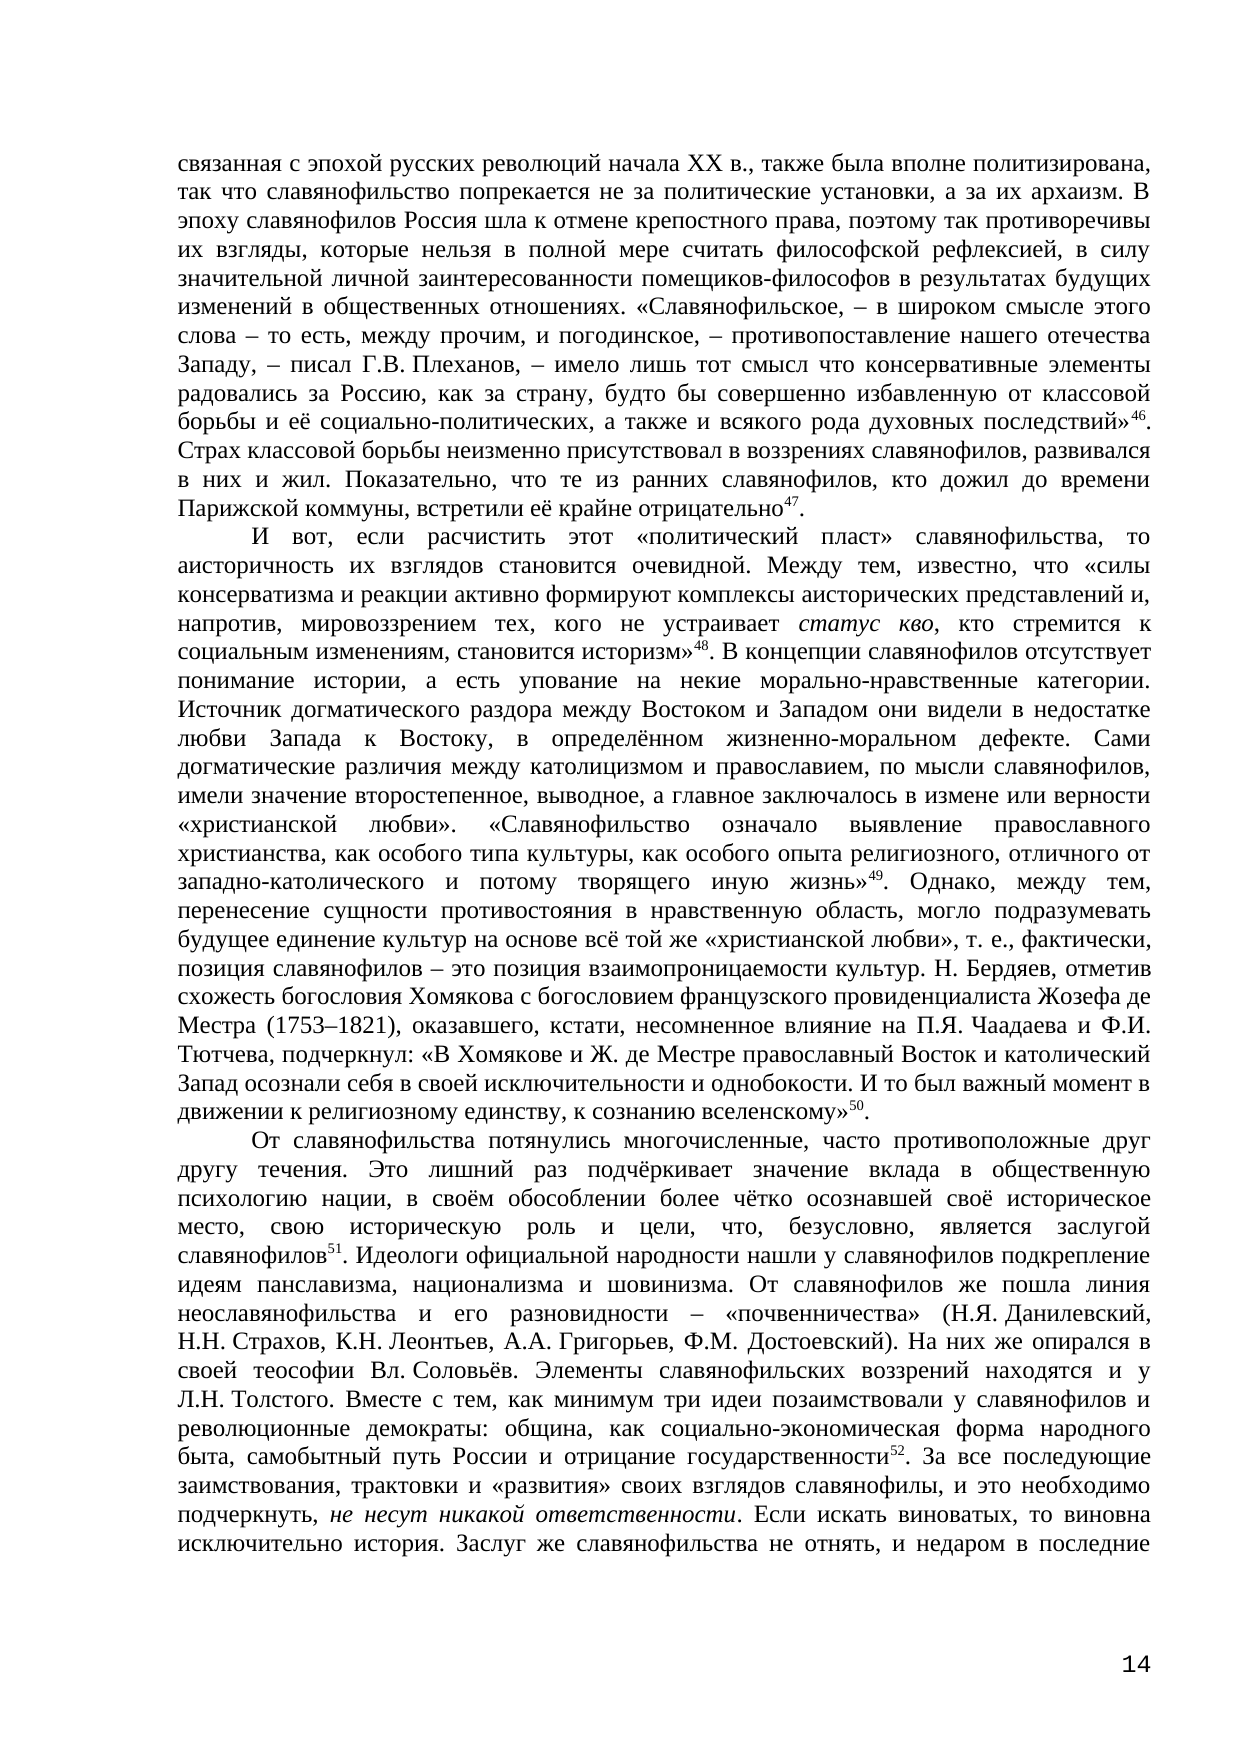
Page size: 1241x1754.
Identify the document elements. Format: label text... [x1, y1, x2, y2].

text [177, 148, 1152, 521]
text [177, 1125, 1152, 1556]
text И вот, если расчистить этот «политический пласт» славянофильства, то аисторичность их взглядов становится очевидной. Между тем, известно, что «силы консерватизма и реакции активно формируют комплексы аисторических представлений и, напротив, мировоззрением тех, кого не устраивает статус кво, кто стремится к социальным изменениям, становится историзм». В концепции славянофилов отсутствует понимание истории, а есть упование на некие морально-нравственные категории. Источник догматического раздора между Востоком и Западом они видели в недостатке любви Запада к Востоку, в определённом жизненно-моральном дефекте. Сами догматические различия между католицизмом и православием, по мысли славянофилов, имели значение второстепенное, выводное, а главное заключалось в измене или верности «христианской любви». «Славянофильство означало выявление православного христианства, как особого типа культуры, как особого опыта религиозного, отличного от западно-католического и потому творящего иную жизнь». Однако, между тем, перенесение сущности противостояния в нравственную область, могло подразумевать будущее единение культур на основе всё той же «христианской любви», т. е., фактически, позиция славянофилов – это позиция взаимопроницаемости культур. Н. Бердяев, отметив схожесть богословия Хомякова с богословием французского провиденциалиста Жозефа де Местра (1753–1821), оказавшего, кстати, несомненное влияние на П.Я. Чаадаева и Ф.И. Тютчева, подчеркнул: «В Хомякове и Ж. де Местре православный Восток и католический Запад осознали себя в своей исключительности и однобокости. И то был важный момент в движении к религиозному единству, к сознанию вселенскому». [177, 521, 1152, 1125]
